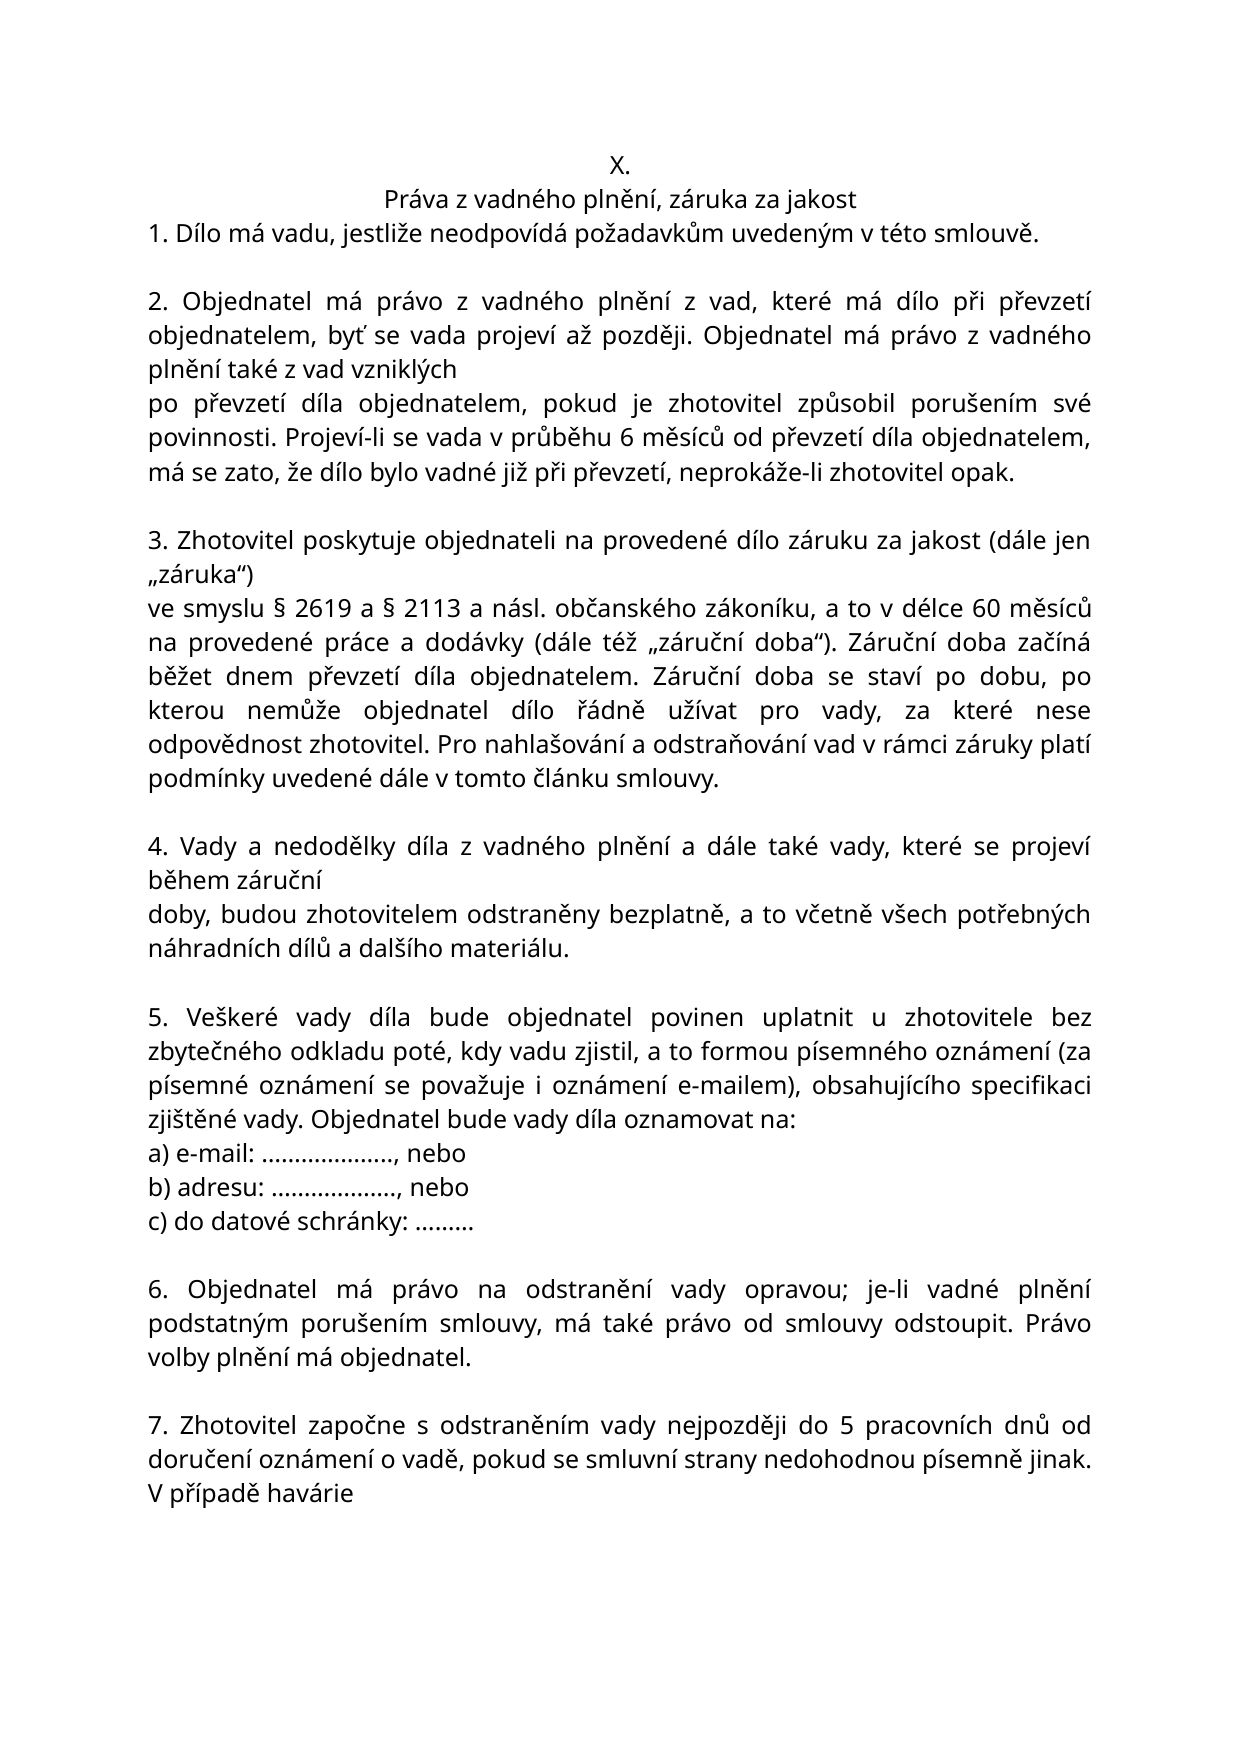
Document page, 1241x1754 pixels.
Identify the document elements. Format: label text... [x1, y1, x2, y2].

text b) adresu: ………………., nebo [148, 1169, 1093, 1203]
text doby, budou zhotovitelem odstraněny bezplatně, a to včetně všech potřebných náhradních dílů a dalšího materiálu. [148, 897, 1093, 965]
text 3. Zhotovitel poskytuje objednateli na provedené dílo záruku za jakost (dále jen „záruka“) [148, 522, 1093, 590]
text 4. Vady a nedodělky díla z vadného plnění a dále také vady, které se projeví během záruční [148, 829, 1093, 897]
text Práva z vadného plnění, záruka za jakost [148, 182, 1093, 216]
text 7. Zhotovitel započne s odstraněním vady nejpozději do 5 pracovních dnů od doručení oznámení o vadě, pokud se smluvní strany nedohodnou písemně jinak. V případě havárie [148, 1408, 1093, 1510]
text 2. Objednatel má právo z vadného plnění z vad, které má dílo při převzetí objednatelem, byť se vada projeví až později. Objednatel má právo z vadného plnění také z vad vzniklých [148, 284, 1093, 386]
text 6. Objednatel má právo na odstranění vady opravou; je-li vadné plnění podstatným porušením smlouvy, má také právo od smlouvy odstoupit. Právo volby plnění má objednatel. [148, 1272, 1093, 1374]
text po převzetí díla objednatelem, pokud je zhotovitel způsobil porušením své povinnosti. Projeví-li se vada v průběhu 6 měsíců od převzetí díla objednatelem, má se zato, že dílo bylo vadné již při převzetí, neprokáže-li zhotovitel opak. [148, 386, 1093, 488]
text ve smyslu § 2619 a § 2113 a násl. občanského zákoníku, a to v délce 60 měsíců na provedené práce a dodávky (dále též „záruční doba“). Záruční doba začíná běžet dnem převzetí díla objednatelem. Záruční doba se staví po dobu, po kterou nemůže objednatel dílo řádně užívat pro vady, za které nese odpovědnost zhotovitel. Pro nahlašování a odstraňování vad v rámci záruky platí podmínky uvedené dále v tomto článku smlouvy. [148, 590, 1093, 795]
text c) do datové schránky: ……… [148, 1203, 1093, 1238]
text 1. Dílo má vadu, jestliže neodpovídá požadavkům uvedeným v této smlouvě. [148, 216, 1093, 250]
text 5. Veškeré vady díla bude objednatel povinen uplatnit u zhotovitele bez zbytečného odkladu poté, kdy vadu zjistil, a to formou písemného oznámení (za písemné oznámení se považuje i oznámení e-mailem), obsahujícího specifikaci zjištěné vady. Objednatel bude vady díla oznamovat na: [148, 999, 1093, 1135]
text X. [148, 148, 1093, 182]
text a) e-mail: ……………….., nebo [148, 1135, 1093, 1169]
